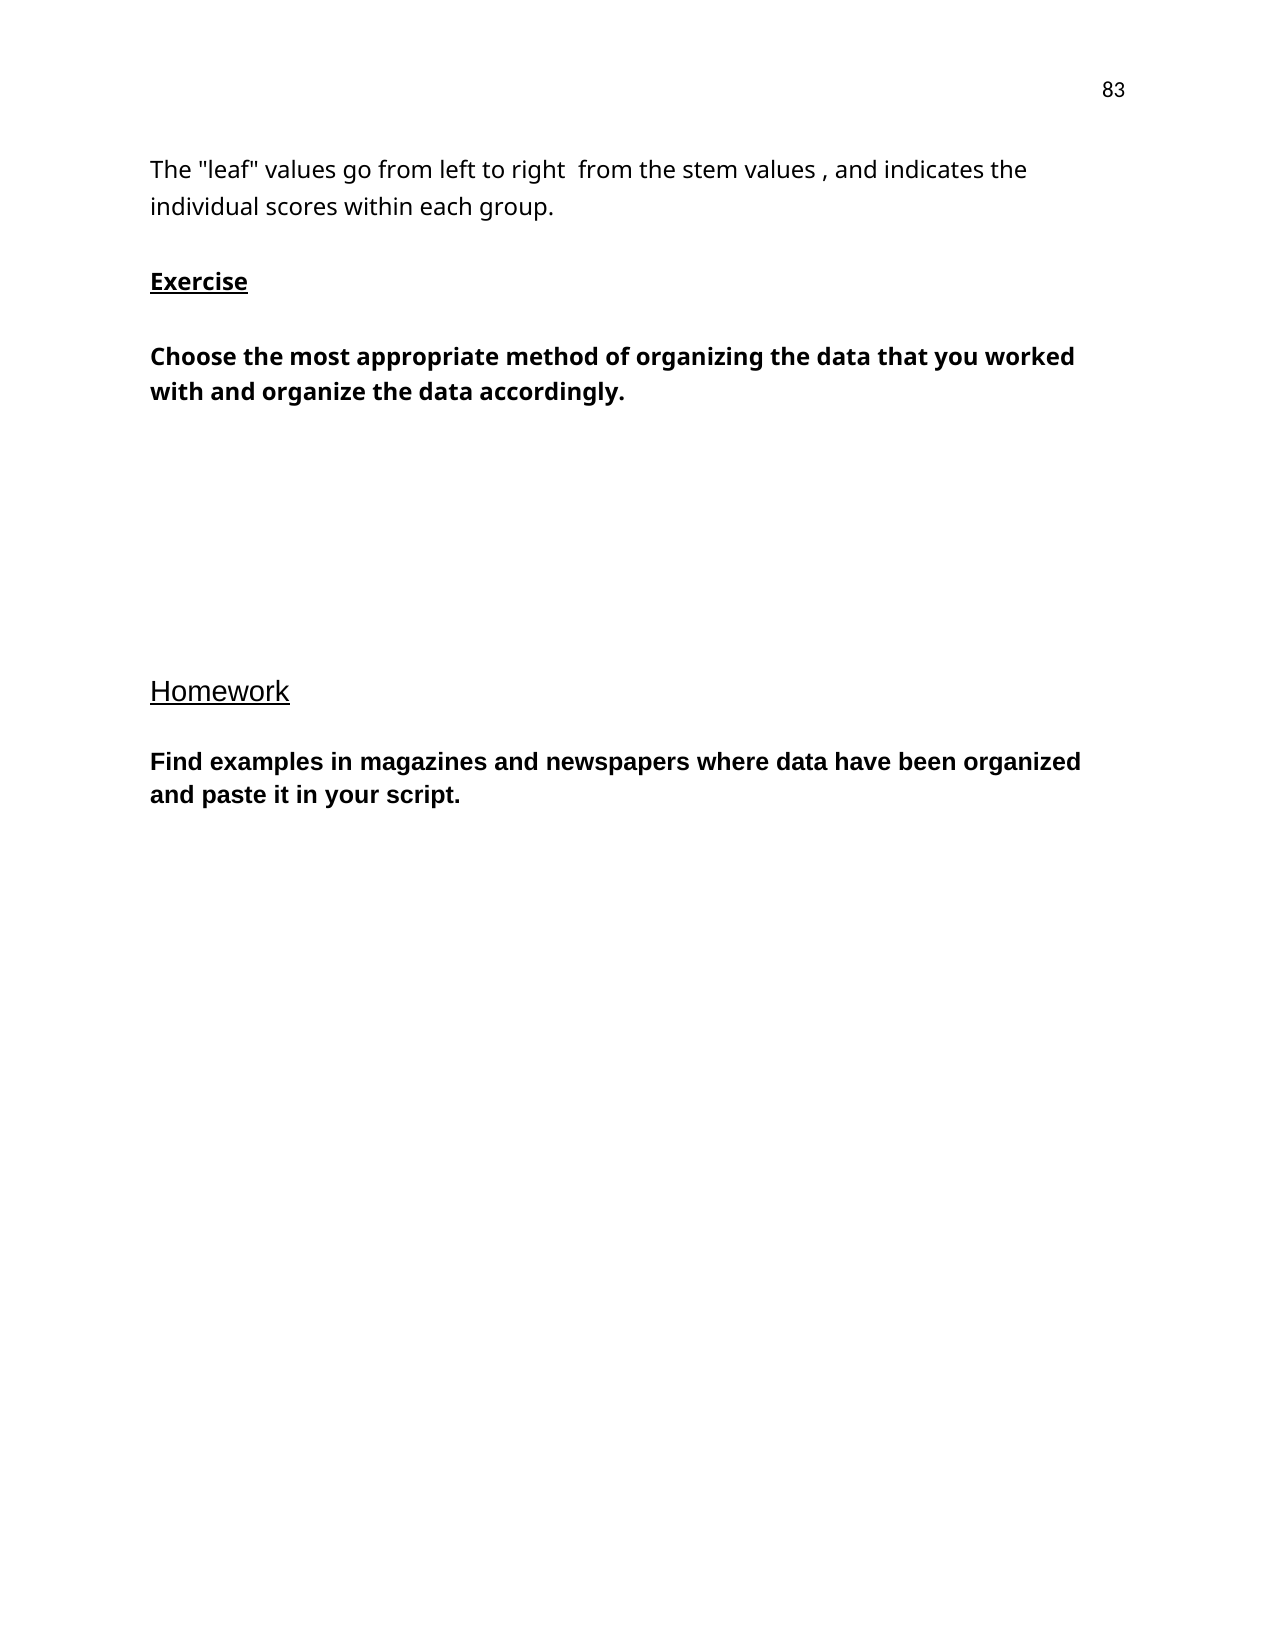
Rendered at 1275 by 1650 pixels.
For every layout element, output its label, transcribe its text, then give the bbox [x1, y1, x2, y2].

text The "leaf" values go from left to right from the stem values , and indicates the individual scores within each group. [150, 150, 1125, 222]
text Exercise [150, 261, 1125, 297]
text Choose the most appropriate method of organizing the data that you worked with and organize the data accordingly. [150, 336, 1125, 408]
text Homework [150, 672, 1125, 708]
text Find examples in magazines and newspapers where data have been organized and paste it in your script. [150, 747, 1125, 809]
